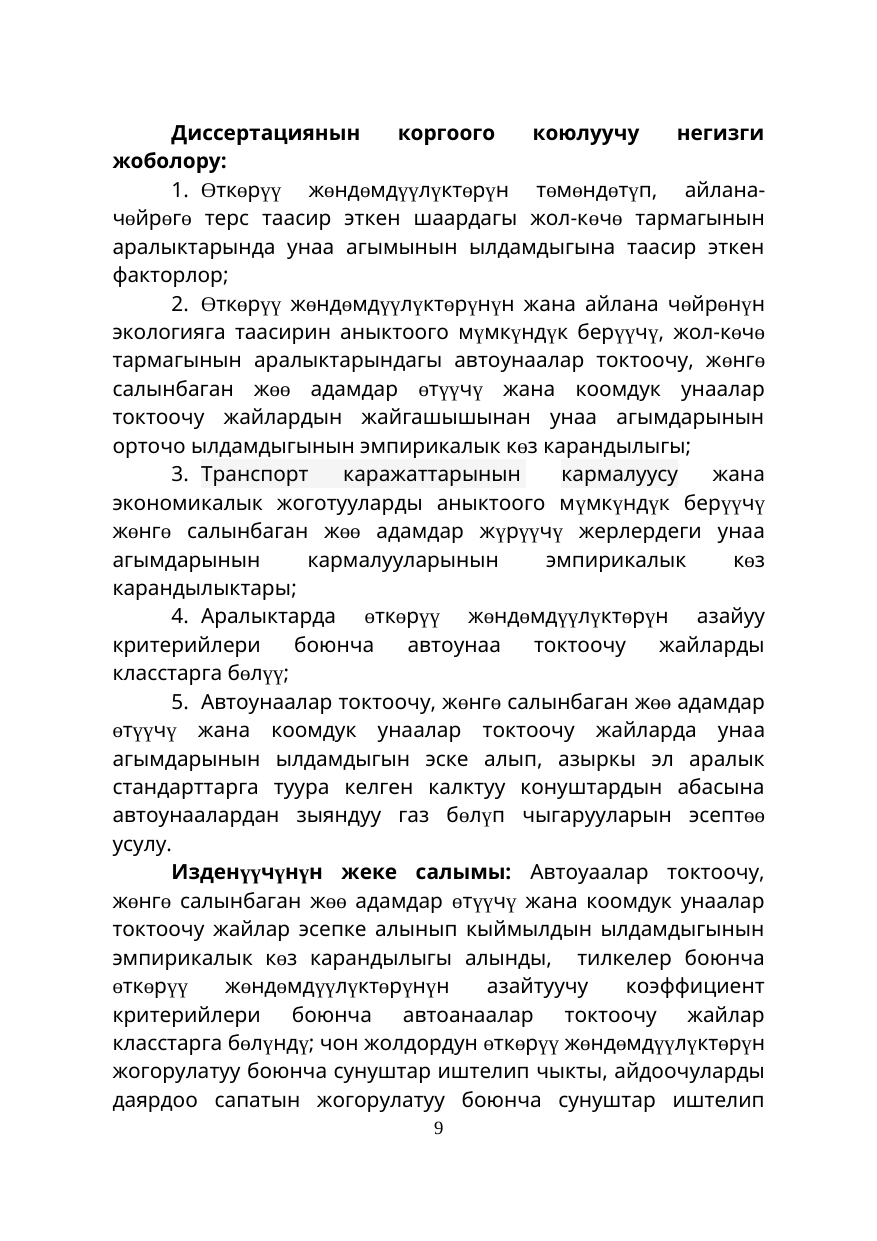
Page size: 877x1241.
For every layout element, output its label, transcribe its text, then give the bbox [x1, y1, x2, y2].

list Аралыктарда өткөрүү жөндөмдүүлүктөрүн азайуу критерийлери боюнча автоунаа токтоочу жайларды класстарга бөлүү; [112, 602, 765, 687]
list Өткөрүү жөндөмдүүлүктөрүн төмөндөтүп, айлана-чөйрөгө терс таасир эткен шаардагы жол-көчө тармагынын аралыктарында унаа агымынын ылдамдыгына таасир эткен факторлор; [112, 175, 765, 289]
list Транспорт каражаттарынын кармалуусу жана экономикалык жоготууларды аныктоого мүмкүндүк берүүчү жөнгө салынбаган жөө адамдар жүрүүчү жерлердеги унаа агымдарынын кармалууларынын эмпирикалык көз карандылыктары; [112, 459, 765, 602]
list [112, 857, 765, 1113]
list Өткөрүү жөндөмдүүлүктөрүнүн жана айлана чөйрөнүн экологияга таасирин аныктоого мүмкүндүк берүүчү, жол-көчө тармагынын аралыктарындагы автоунаалар токтоочу, жөнгө салынбаган жөө адамдар өтүүчү жана коомдук унаалар токтоочу жайлардын жайгашышынан унаа агымдарынын орточо ылдамдыгынын эмпирикалык көз карандылыгы; [112, 289, 765, 459]
list Автоунаалар токтоочу, жөнгө салынбаган жөө адамдар өтүүчү жана коомдук унаалар токтоочу жайларда унаа агымдарынын ылдамдыгын эске алып, азыркы эл аралык стандарттарга туура келген калктуу конуштардын абасына автоунаалардан зыяндуу газ бөлүп чыгарууларын эсептөө усулу. [112, 687, 765, 857]
subtitle Диссертациянын коргоого коюлуучу негизги жоболору: [112, 118, 765, 175]
